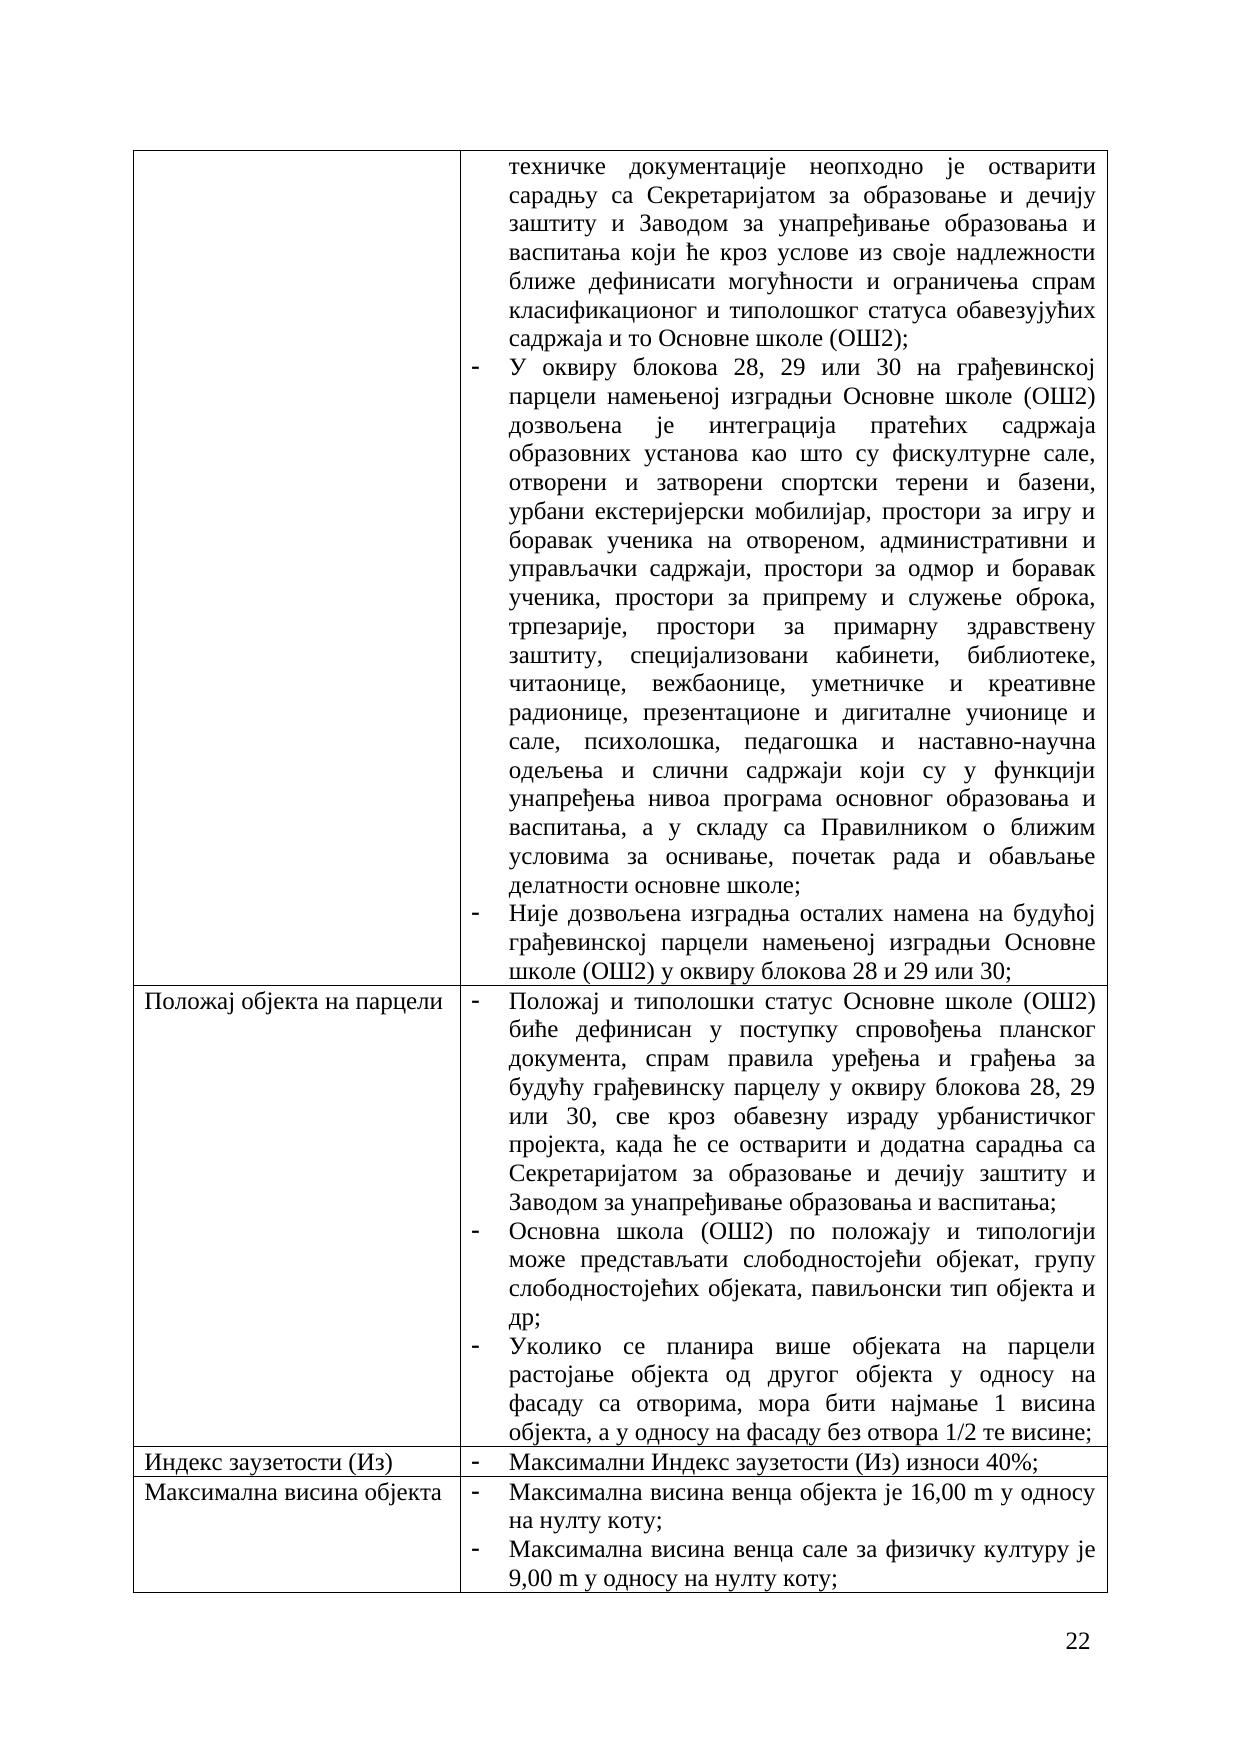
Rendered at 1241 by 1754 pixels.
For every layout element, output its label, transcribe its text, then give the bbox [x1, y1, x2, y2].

table_cell Положај објекта на парцели [134, 986, 460, 1446]
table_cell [134, 1477, 460, 1592]
table_cell Индекс заузетости (Из) [134, 1447, 460, 1476]
table_cell Максимални Индекс заузетости (Из) износи 40%; [461, 1447, 1107, 1476]
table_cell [134, 151, 460, 985]
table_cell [461, 151, 1107, 985]
table_cell Положај и типолошки статус Основне школе (ОШ2) биће дефинисан у поступку спровођења планског документа, спрам правила уређења и грађења за будућу грађевинску парцелу у оквиру блокова 28, 29 или 30, све кроз обавезну израду урбанистичког пројекта, када ће се остварити и додатна сарадња са Секретаријатом за образовање и дечију заштиту и Заводом за унапређивање образовања и васпитања; Основна школа (ОШ2) по положају и типологији може представљати слободностојећи објекат, групу слободностојећих објеката, павиљонски тип објекта и др; Уколико се планира више објеката на парцели растојање објекта од другог објекта у односу на фасаду са отворима, мора бити најмање 1 висина објекта, а у односу на фасаду без отвора 1/2 те висине; [461, 986, 1107, 1446]
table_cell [461, 1477, 1107, 1592]
